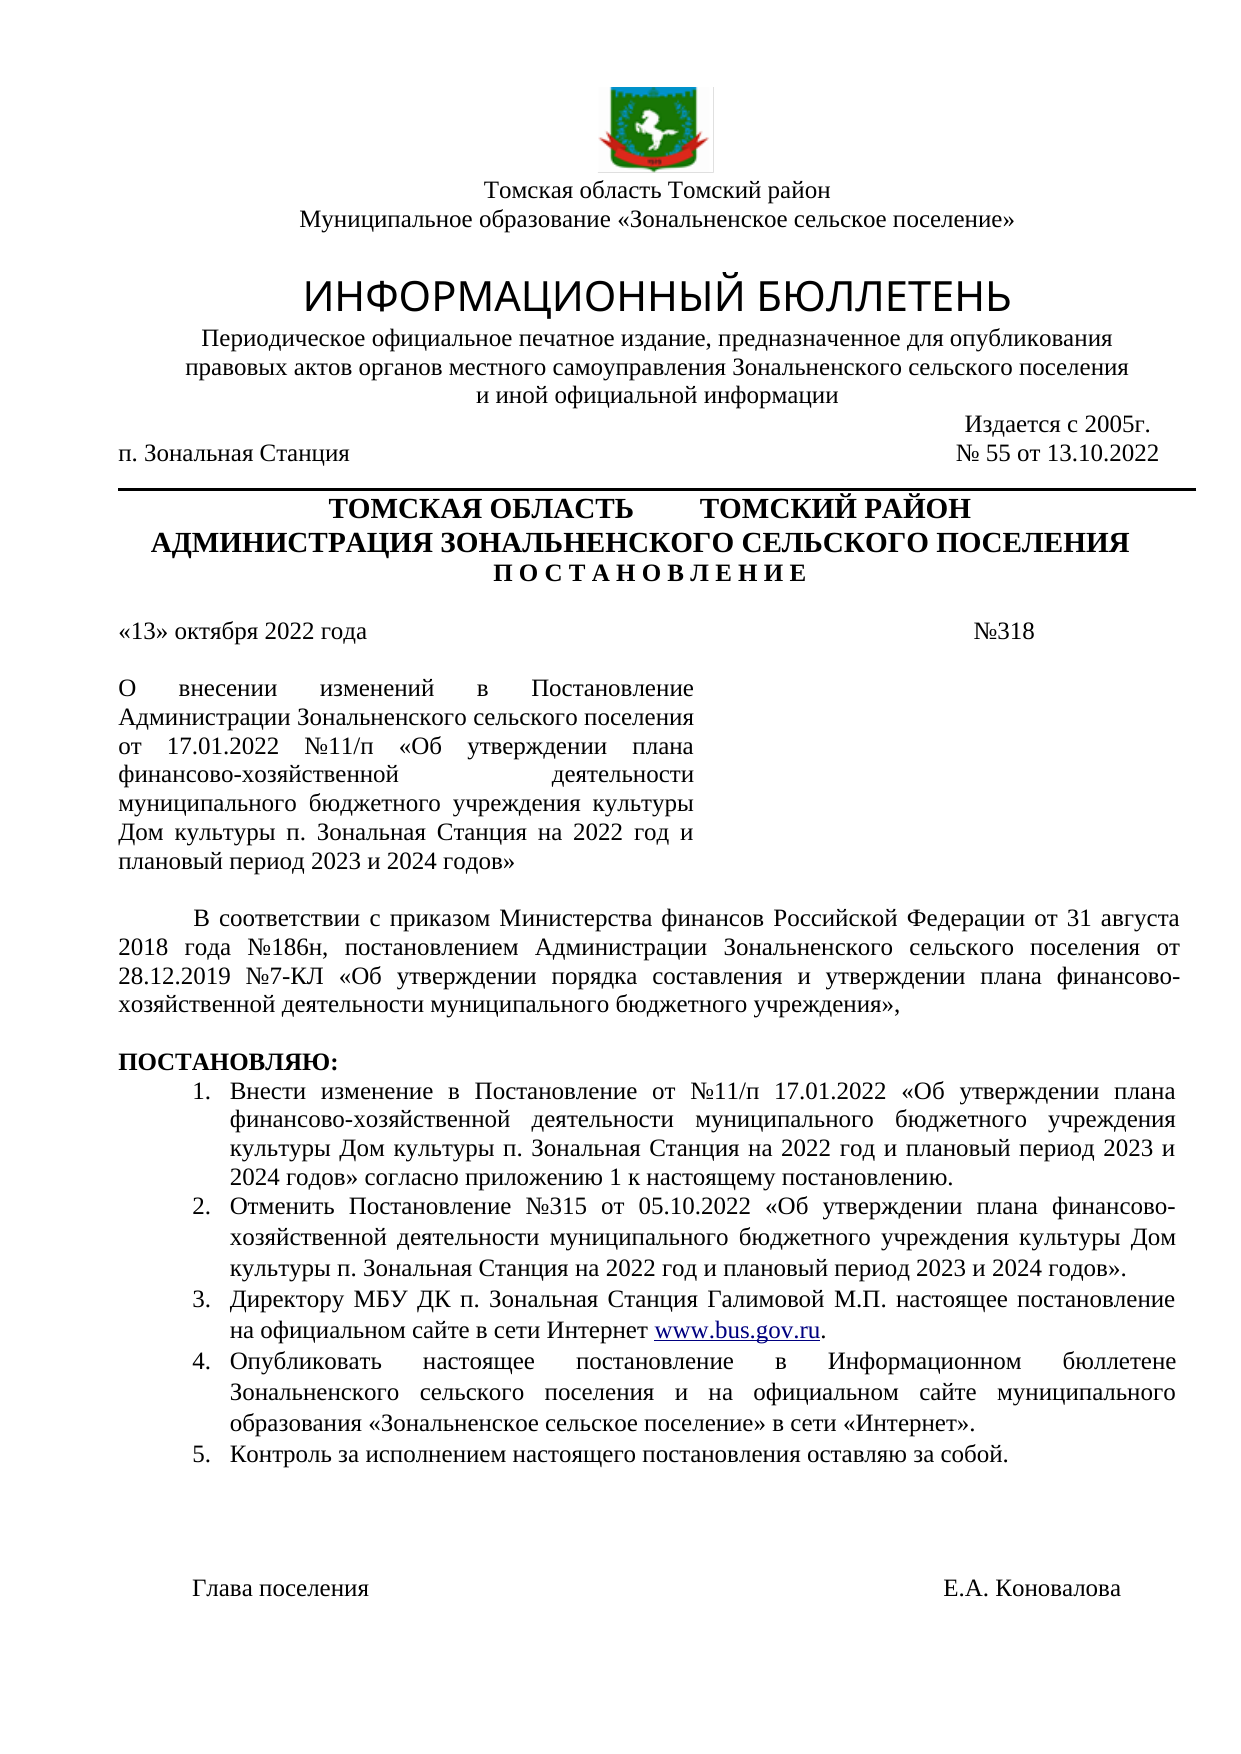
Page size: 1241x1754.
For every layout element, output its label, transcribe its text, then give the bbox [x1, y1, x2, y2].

text п. Зональная Станция № 55 от 13.10.2022 [118, 438, 1240, 467]
list Контроль за исполнением настоящего постановления оставляю за собой. [192, 1439, 1177, 1468]
text ТОМСКАЯ ОБЛАСТЬ ТОМСКИЙ РАЙОН [118, 491, 1181, 525]
list Опубликовать настоящее постановление в Информационном бюллетене Зональненского сельского поселения и на официальном сайте муниципального образования «Зональненское сельское поселение» в сети «Интернет». [192, 1346, 1177, 1437]
list Отменить Постановление №315 от 05.10.2022 «Об утверждении плана финансово-хозяйственной деятельности муниципального бюджетного учреждения культуры Дом культуры п. Зональная Станция на 2022 год и плановый период 2023 и 2024 годов». [192, 1191, 1177, 1282]
text ПОСТАНОВЛЯЮ: [118, 1047, 1176, 1076]
text Муниципальное образование «Зональненское сельское поселение» [118, 204, 1196, 233]
text ИНФОРМАЦИОННЫЙ БЮЛЛЕТЕНЬ [118, 266, 1196, 323]
list Директору МБУ ДК п. Зональная Станция Галимовой М.П. настоящее постановление на официальном сайте в сети Интернет www.bus.gov.ru. [192, 1284, 1177, 1344]
text Глава поселения Е.А. Коновалова [192, 1573, 1181, 1602]
list Внести изменение в Постановление от №11/п 17.01.2022 «Об утверждении плана финансово-хозяйственной деятельности муниципального бюджетного учреждения культуры Дом культуры п. Зональная Станция на 2022 год и плановый период 2023 и 2024 годов» согласно приложению 1 к настоящему постановлению. [192, 1076, 1177, 1191]
text Издается с 2005г. [118, 409, 1240, 438]
text и иной официальной информации [118, 381, 1196, 409]
picture [597, 87, 717, 176]
text «13» октября 2022 года №318 [118, 616, 1181, 644]
text АДМИНИСТРАЦИЯ ЗОНАЛЬНЕНСКОГО СЕЛЬСКОГО ПОСЕЛЕНИЯ [99, 525, 1181, 558]
text правовых актов органов местного самоуправления Зональненского сельского поселения [118, 352, 1196, 381]
text В соответствии с приказом Министерства финансов Российской Федерации от 31 августа 2018 года №186н, постановлением Администрации Зональненского сельского поселения от 28.12.2019 №7-КЛ «Об утверждении порядка составления и утверждении плана финансово-хозяйственной деятельности муниципального бюджетного учреждения», [118, 903, 1181, 1018]
text О внесении изменений в Постановление Администрации Зональненского сельского поселения от 17.01.2022 №11/п «Об утверждении плана финансово-хозяйственной деятельности муниципального бюджетного учреждения культуры Дом культуры п. Зональная Станция на 2022 год и плановый период 2023 и 2024 годов» [118, 673, 694, 874]
text П О С Т А Н О В Л Е Н И Е [118, 558, 1181, 587]
text Томская область Томский район [118, 175, 1196, 204]
text Периодическое официальное печатное издание, предназначенное для опубликования [118, 323, 1196, 352]
